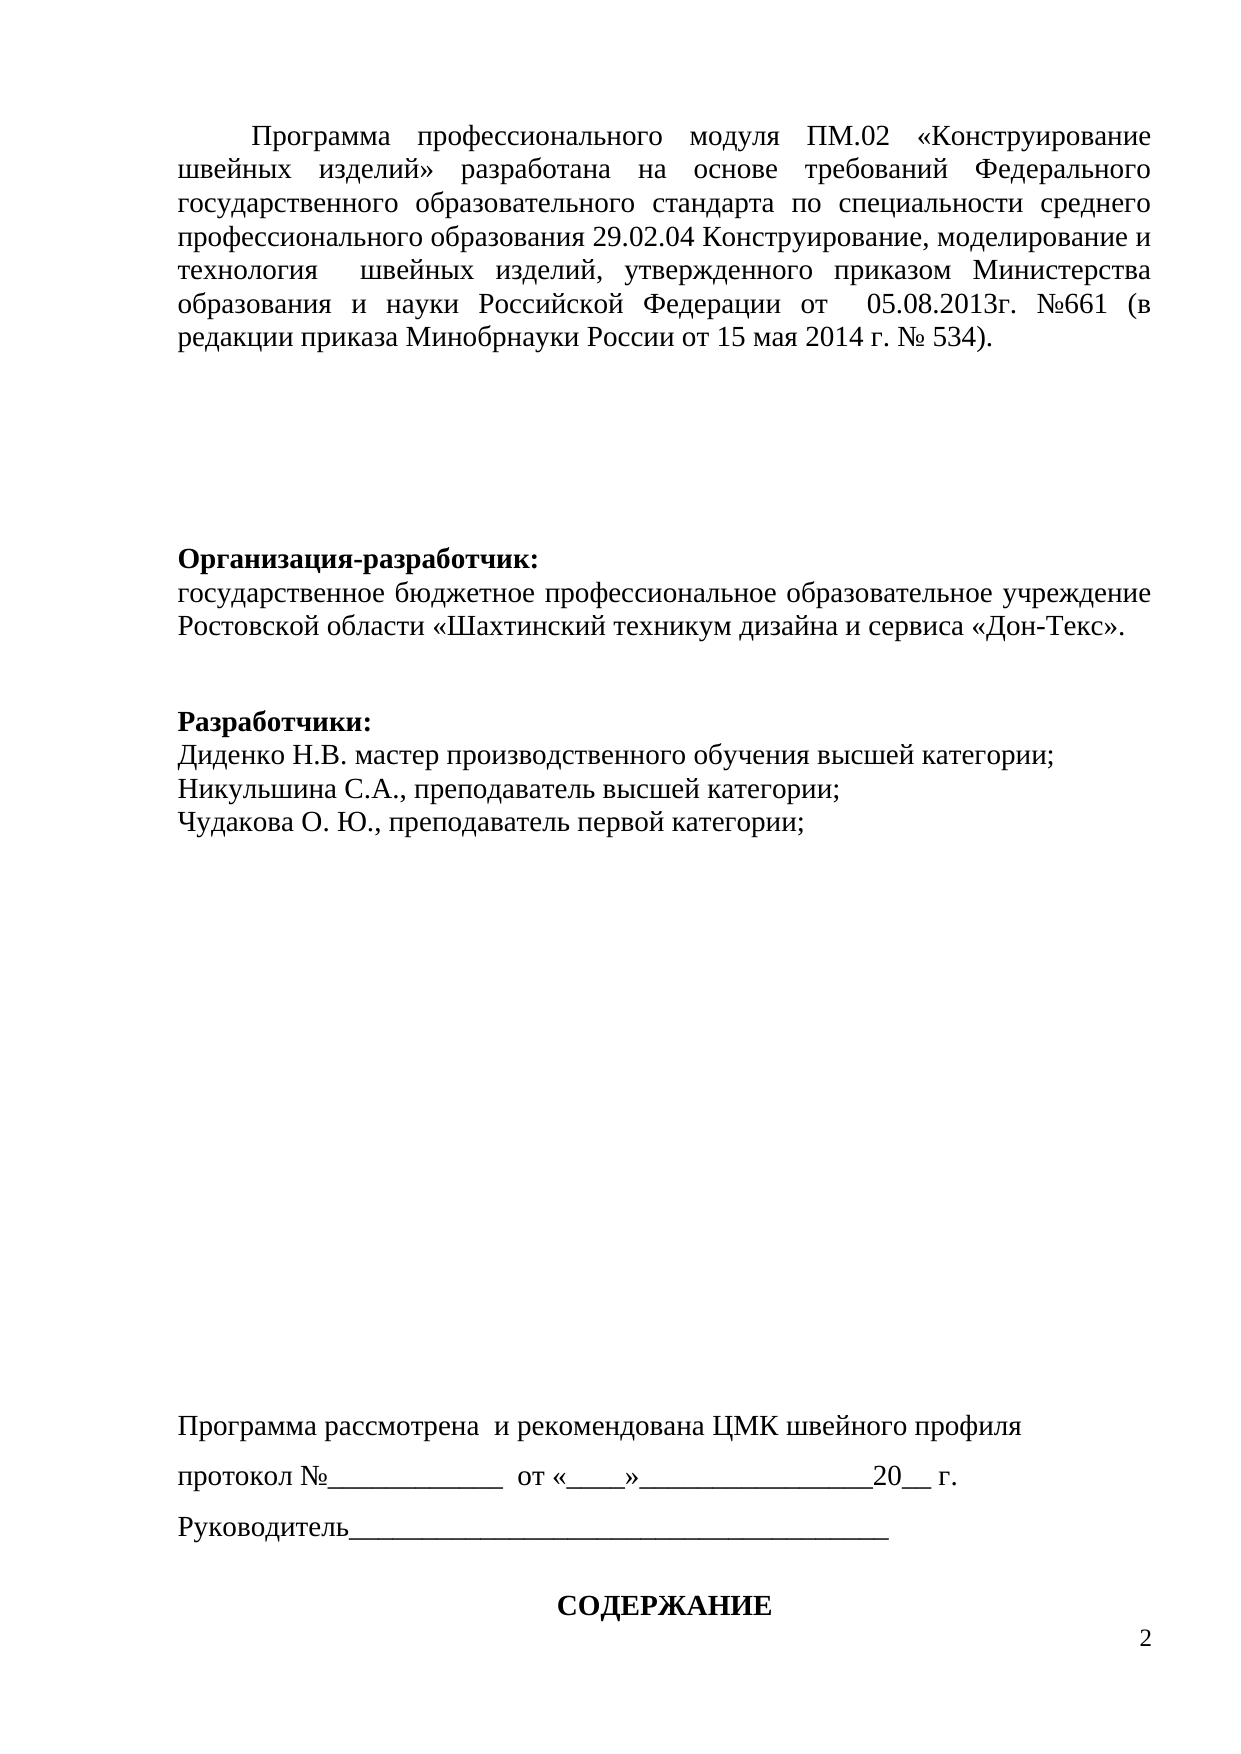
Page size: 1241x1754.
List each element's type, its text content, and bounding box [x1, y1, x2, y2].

text государственное бюджетное профессиональное образовательное учреждение Ростовской области «Шахтинский техникум дизайна и сервиса «Дон-Текс». [177, 575, 1152, 642]
text Руководитель_____________________________________ [177, 1509, 1152, 1542]
text протокол №____________ от «____»________________20__ г. [177, 1458, 1152, 1492]
text Чудакова О. Ю., преподаватель первой категории; [177, 804, 1152, 838]
text Организация-разработчик: [177, 541, 1152, 575]
text СОДЕРЖАНИЕ [177, 1588, 1152, 1621]
text Диденко Н.В. мастер производственного обучения высшей категории; [177, 737, 1152, 771]
text Программа профессионального модуля ПМ.02 «Конструирование швейных изделий» разработана на основе требований Федерального государственного образовательного стандарта по специальности среднего профессионального образования 29.02.04 Конструирование, моделирование и технология швейных изделий, утвержденного приказом Министерства образования и науки Российской Федерации от 05.08.2013г. №661 (в редакции приказа Минобрнауки России от 15 мая 2014 г. № 534). [177, 118, 1152, 353]
text Никульшина С.А., преподаватель высшей категории; [177, 771, 1152, 804]
text Разработчики: [177, 704, 1152, 737]
text Программа рассмотрена и рекомендована ЦМК швейного профиля [177, 1408, 1152, 1442]
